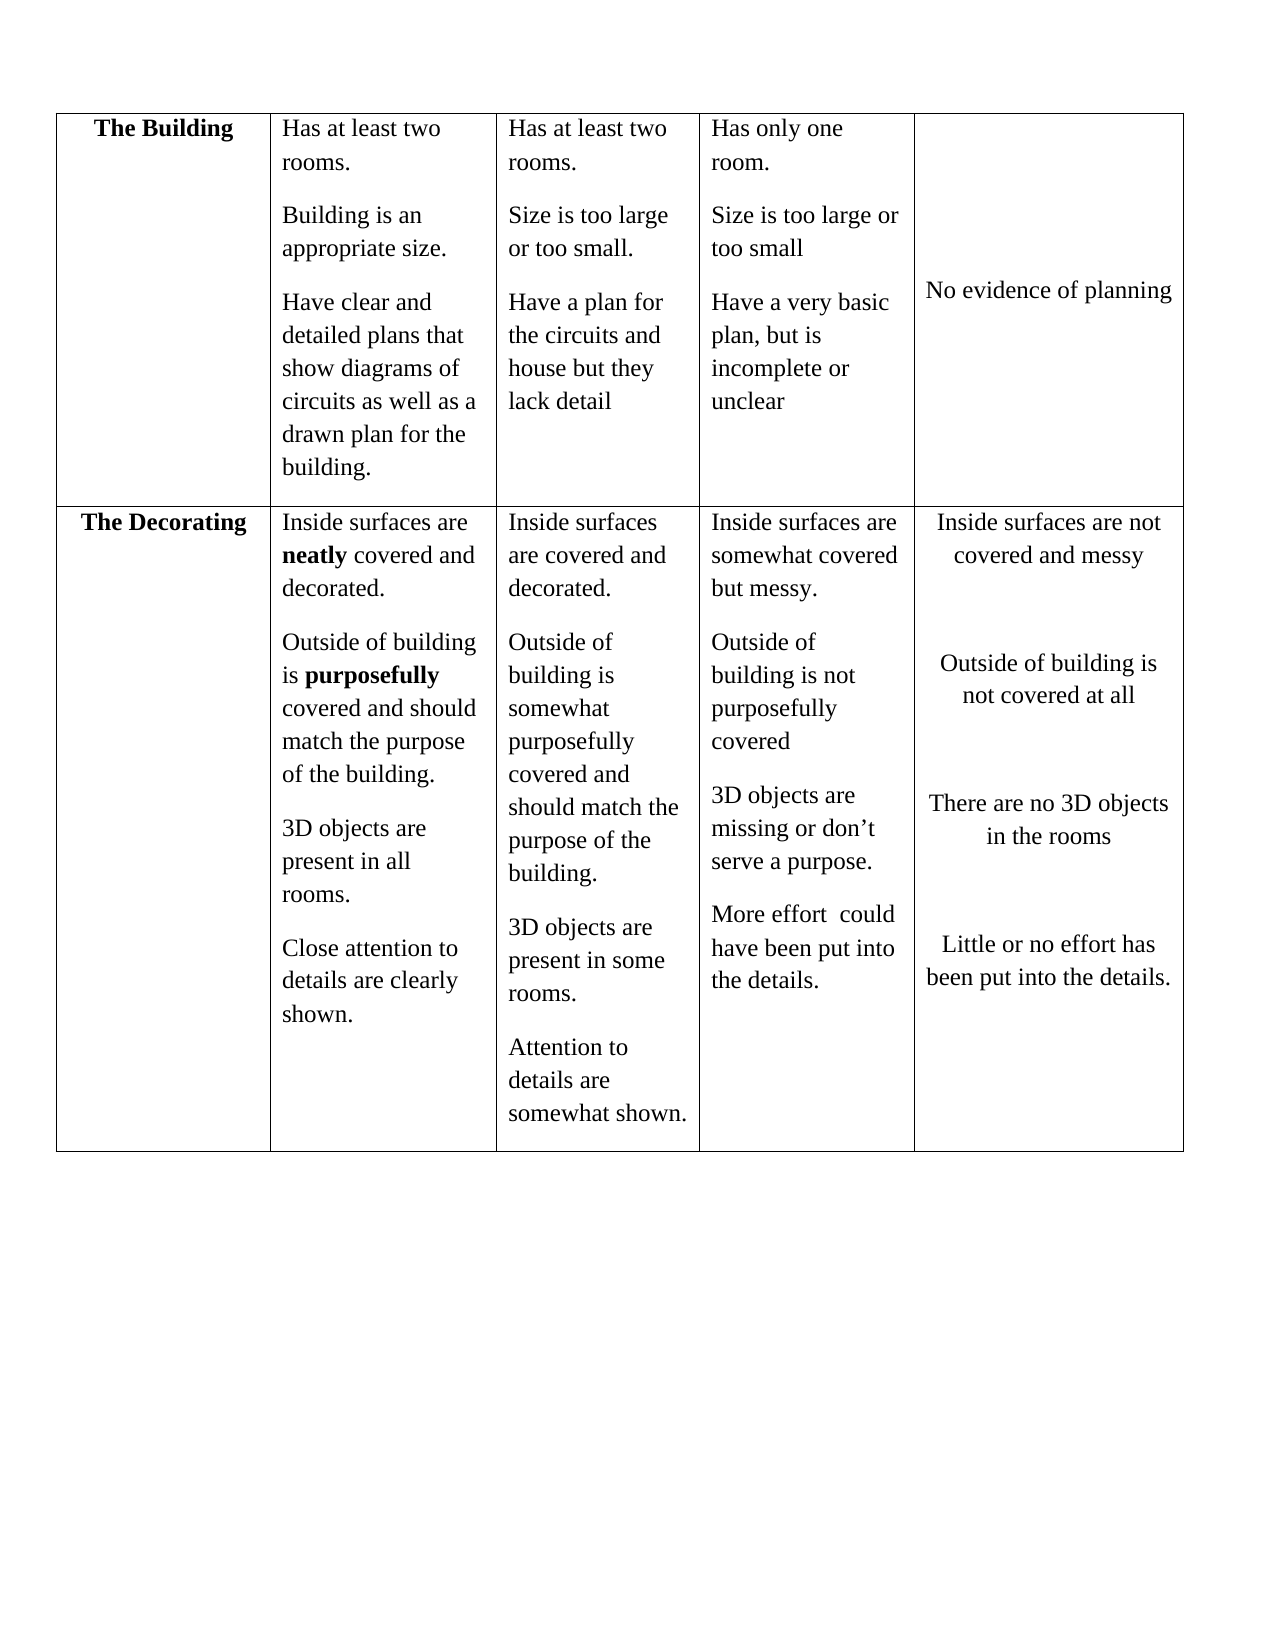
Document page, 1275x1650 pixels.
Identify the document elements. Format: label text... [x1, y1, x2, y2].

table_cell Has at least two rooms. Size is too large or too small. Have a plan for the circuits and house but they lack detail [497, 114, 699, 506]
table_cell Has only one room. Size is too large or too small Have a very basic plan, but is incomplete or unclear [700, 114, 914, 506]
table_cell Inside surfaces are not covered and messy Outside of building is not covered at all There are no 3D objects in the rooms Little or no effort has been put into the details. [915, 507, 1183, 1151]
table_cell Inside surfaces are covered and decorated. Outside of building is somewhat purposefully covered and should match the purpose of the building. 3D objects are present in some rooms. Attention to details are somewhat shown. [497, 507, 699, 1151]
table_cell The Decorating [57, 507, 270, 1151]
table_cell The Building [57, 114, 270, 506]
table_cell No evidence of planning [915, 114, 1183, 506]
table_cell Inside surfaces are neatly covered and decorated. Outside of building is purposefully covered and should match the purpose of the building. 3D objects are present in all rooms. Close attention to details are clearly shown. [271, 507, 496, 1151]
table_cell Has at least two rooms. Building is an appropriate size. Have clear and detailed plans that show diagrams of circuits as well as a drawn plan for the building. [271, 114, 496, 506]
table_cell Inside surfaces are somewhat covered but messy. Outside of building is not purposefully covered 3D objects are missing or don’t serve a purpose. More effort could have been put into the details. [700, 507, 914, 1151]
